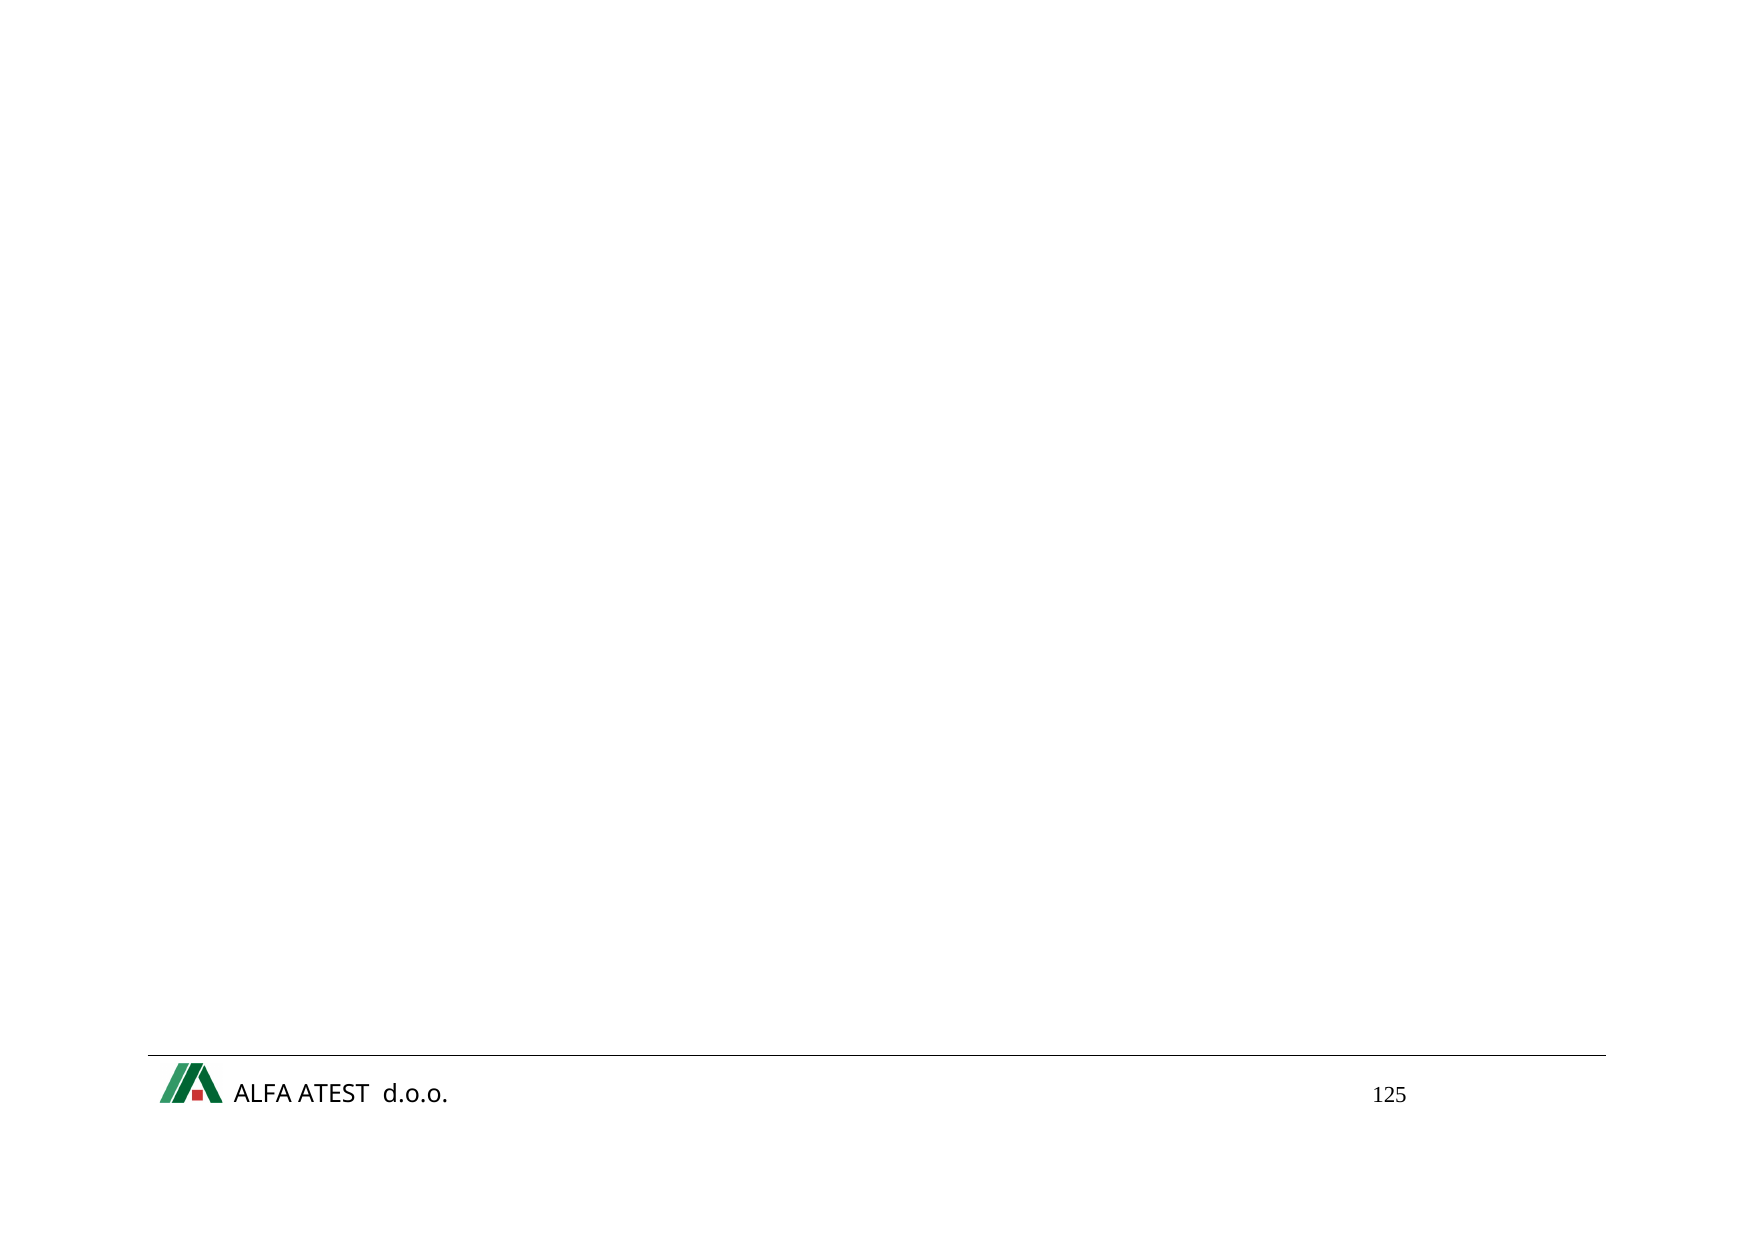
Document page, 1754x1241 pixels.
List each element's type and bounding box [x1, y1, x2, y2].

picture [159, 1063, 223, 1103]
